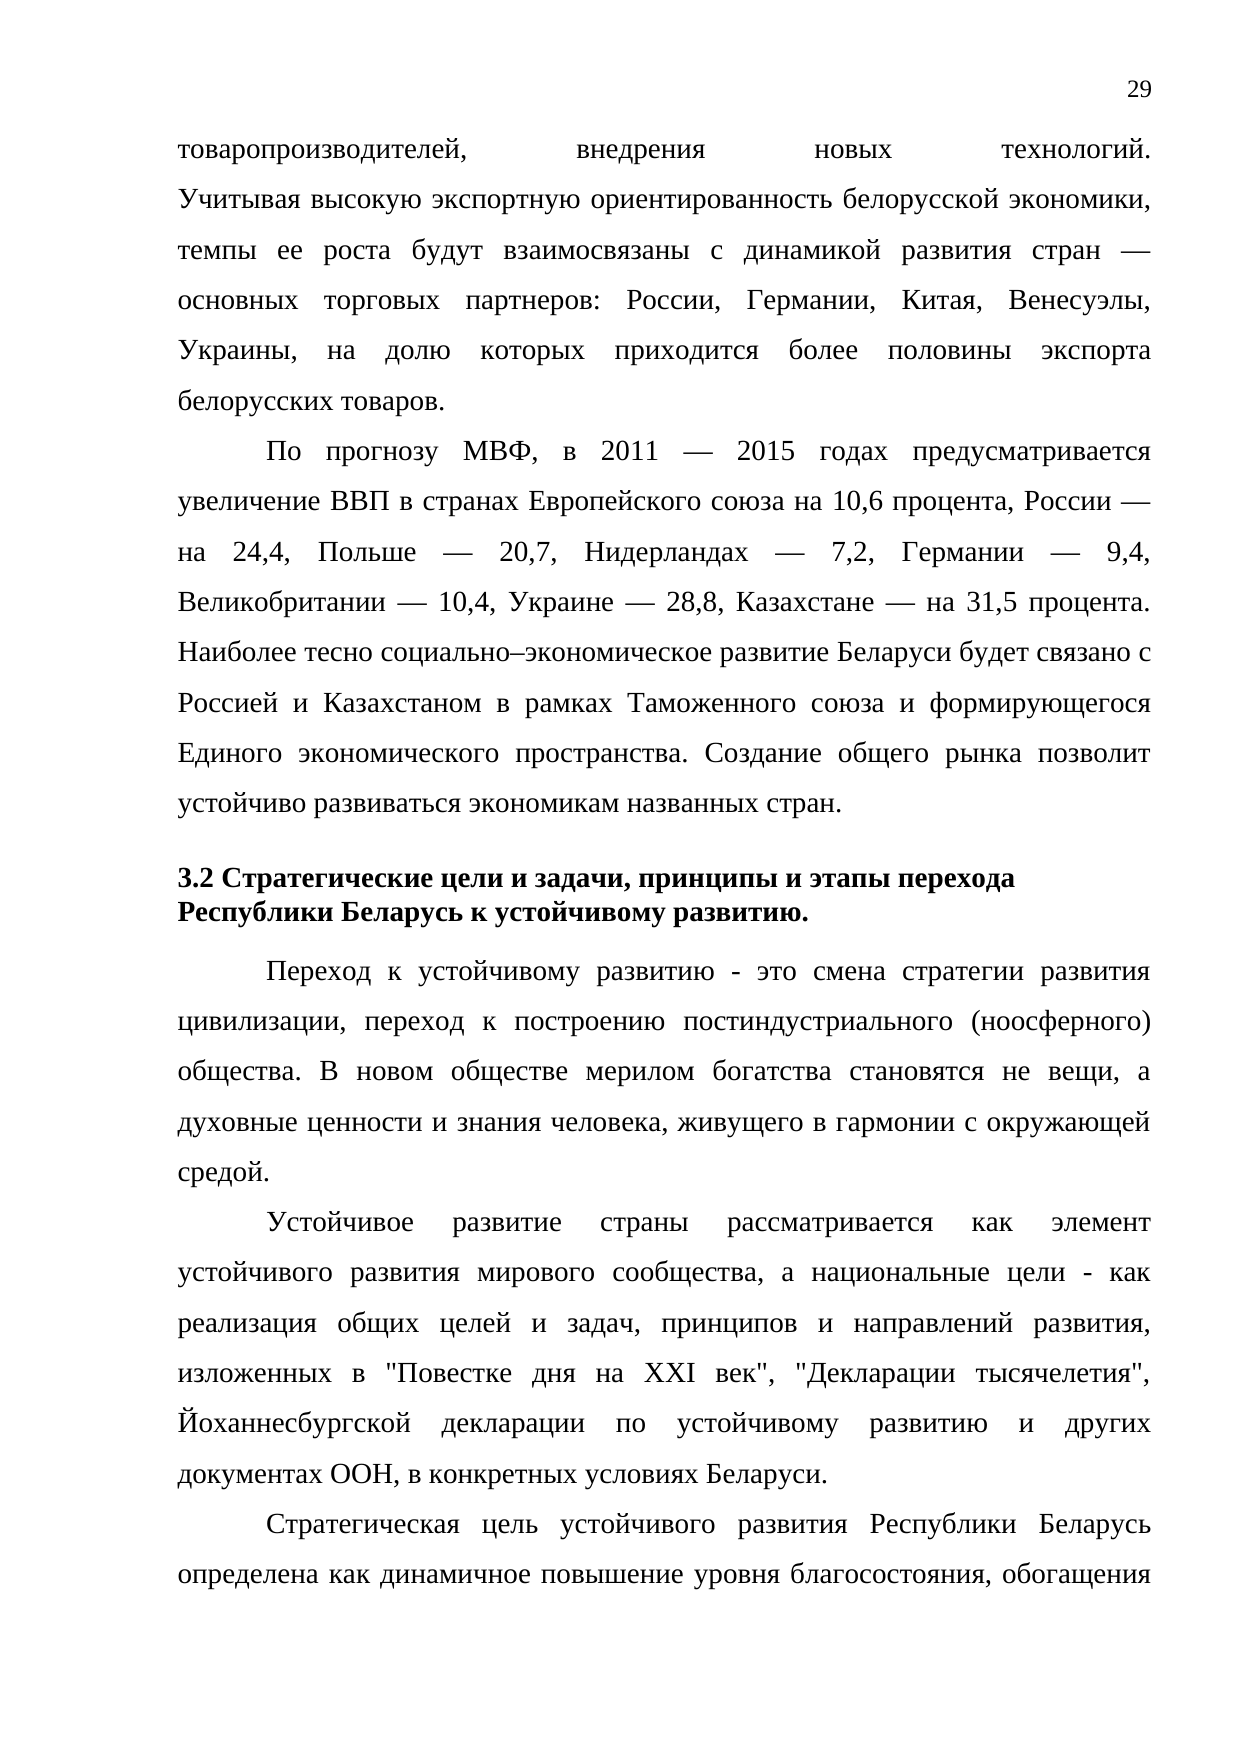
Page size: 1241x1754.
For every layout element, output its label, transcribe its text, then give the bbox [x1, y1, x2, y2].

subtitle 3.2 Стратегические цели и задачи, принципы и этапы перехода Республики Беларусь к устойчивому развитию. [177, 861, 1152, 928]
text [177, 1506, 1152, 1590]
text Переход к устойчивому развитию - это смена стратегии развития цивилизации, переход к построению постиндустриального (ноосферного) общества. В новом обществе мерилом богатства становятся не вещи, а духовные ценности и знания человека, живущего в гармонии с окружающей средой. [177, 953, 1152, 1187]
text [177, 131, 1152, 416]
text По прогнозу МВФ, в 2011 — 2015 годах предусматривается увеличение ВВП в странах Европейского союза на 10,6 процента, России — на 24,4, Польше — 20,7, Нидерландах — 7,2, Германии — 9,4, Великобритании — 10,4, Украине — 28,8, Казахстане — на 31,5 процента. Наиболее тесно социально–экономическое развитие Беларуси будет связано с Россией и Казахстаном в рамках Таможенного союза и формирующегося Единого экономического пространства. Создание общего рынка позволит устойчиво развиваться экономикам названных стран. [177, 433, 1152, 819]
text Устойчивое развитие страны рассматривается как элемент устойчивого развития мирового сообщества, а национальные цели - как реализация общих целей и задач, принципов и направлений развития, изложенных в "Повестке дня на XXI век", "Декларации тысячелетия", Йоханнесбургской декларации по устойчивому развитию и других документах ООН, в конкретных условиях Беларуси. [177, 1204, 1152, 1489]
